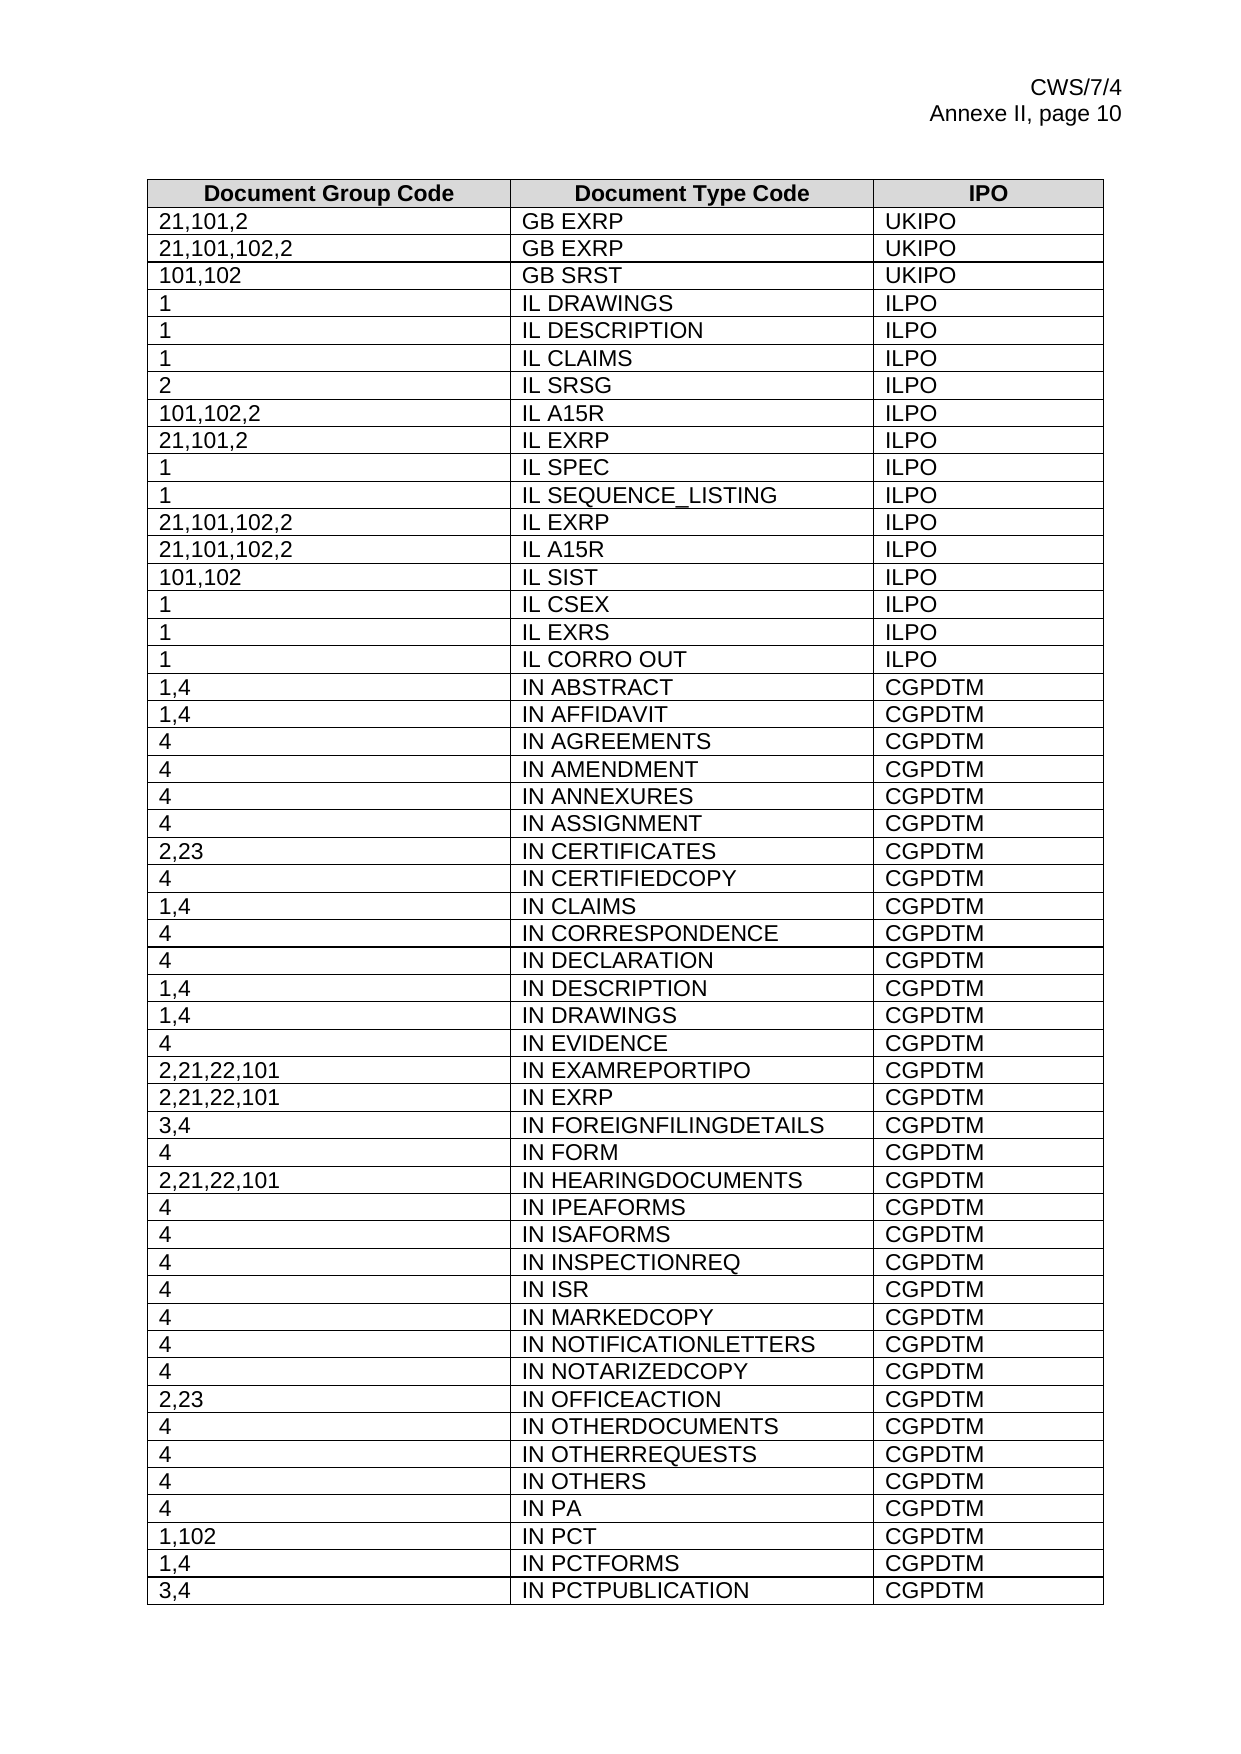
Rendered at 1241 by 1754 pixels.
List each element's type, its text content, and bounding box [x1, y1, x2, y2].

table_cell IN FOREIGNFILINGDETAILS [511, 1112, 873, 1138]
table_cell 4 [148, 865, 510, 892]
table_cell ILPO [874, 400, 1103, 426]
table_cell 4 [148, 920, 510, 946]
table_cell 21,101,102,2 [148, 235, 510, 261]
table_cell IN AMENDMENT [511, 756, 873, 782]
table_cell CGPDTM [874, 838, 1103, 864]
table_cell CGPDTM [874, 948, 1103, 974]
table_cell 2,23 [148, 1386, 510, 1412]
table_cell IN INSPECTIONREQ [511, 1249, 873, 1275]
table_cell GB EXRP [511, 208, 873, 234]
table_cell 3,4 [148, 1578, 510, 1604]
table_cell CGPDTM [874, 783, 1103, 809]
table_cell ILPO [874, 427, 1103, 453]
table_cell 4 [148, 1331, 510, 1357]
table_cell 4 [148, 1030, 510, 1056]
table_cell CGPDTM [874, 893, 1103, 919]
table_cell GB SRST [511, 263, 873, 289]
table_cell 21,101,2 [148, 427, 510, 453]
table_cell CGPDTM [874, 1030, 1103, 1056]
table_cell IL A15R [511, 536, 873, 563]
table_cell IN MARKEDCOPY [511, 1304, 873, 1330]
table_cell IN ANNEXURES [511, 783, 873, 809]
table_cell IN DESCRIPTION [511, 975, 873, 1001]
table_cell UKIPO [874, 235, 1103, 261]
table_cell IN AFFIDAVIT [511, 701, 873, 727]
table_cell 4 [148, 1304, 510, 1330]
table_cell 1,102 [148, 1523, 510, 1549]
table_cell CGPDTM [874, 1221, 1103, 1248]
table_cell 4 [148, 1468, 510, 1494]
table_cell ILPO [874, 454, 1103, 481]
table_cell IN OTHERREQUESTS [511, 1441, 873, 1467]
table_cell IN ISR [511, 1276, 873, 1302]
table_cell IN ISAFORMS [511, 1221, 873, 1248]
table_cell CGPDTM [874, 1413, 1103, 1439]
table_cell CGPDTM [874, 728, 1103, 754]
table_cell 4 [148, 1276, 510, 1302]
table_cell CGPDTM [874, 1057, 1103, 1083]
table_cell IN OTHERDOCUMENTS [511, 1413, 873, 1439]
table_cell 21,101,2 [148, 208, 510, 234]
table_cell ILPO [874, 509, 1103, 535]
table_cell ILPO [874, 345, 1103, 371]
table_cell 1,4 [148, 701, 510, 727]
table_cell 1 [148, 290, 510, 316]
table_cell ILPO [874, 372, 1103, 398]
table_cell ILPO [874, 619, 1103, 645]
table_cell ILPO [874, 591, 1103, 618]
table_cell 3,4 [148, 1112, 510, 1138]
table_cell IL SIST [511, 564, 873, 590]
table_cell UKIPO [874, 208, 1103, 234]
table_cell 4 [148, 810, 510, 837]
table_cell CGPDTM [874, 865, 1103, 892]
table_cell IL SPEC [511, 454, 873, 481]
table_cell 1 [148, 482, 510, 508]
table_cell 1,4 [148, 893, 510, 919]
table_cell 21,101,102,2 [148, 509, 510, 535]
table_cell GB EXRP [511, 235, 873, 261]
table_cell CGPDTM [874, 1194, 1103, 1220]
table_cell 4 [148, 1139, 510, 1166]
table_cell IL DESCRIPTION [511, 317, 873, 344]
table_cell IN PCTFORMS [511, 1550, 873, 1576]
table_cell ILPO [874, 290, 1103, 316]
table_cell CGPDTM [874, 1578, 1103, 1604]
table_cell 1,4 [148, 975, 510, 1001]
table_cell CGPDTM [874, 1495, 1103, 1522]
table_cell IN CLAIMS [511, 893, 873, 919]
table_cell 4 [148, 756, 510, 782]
table_cell IN CORRESPONDENCE [511, 920, 873, 946]
table_cell IN NOTARIZEDCOPY [511, 1358, 873, 1385]
table_cell 1 [148, 646, 510, 672]
table_cell IL A15R [511, 400, 873, 426]
table_cell 4 [148, 783, 510, 809]
table_cell ILPO [874, 646, 1103, 672]
table_cell IN HEARINGDOCUMENTS [511, 1167, 873, 1193]
table_header Document Group Code [148, 180, 510, 207]
table_cell 1,4 [148, 1550, 510, 1576]
table_cell 4 [148, 1249, 510, 1275]
table_cell CGPDTM [874, 810, 1103, 837]
table_cell CGPDTM [874, 674, 1103, 700]
table_cell IN FORM [511, 1139, 873, 1166]
table_cell IN EXRP [511, 1084, 873, 1111]
table_cell IL CLAIMS [511, 345, 873, 371]
table_cell IL CSEX [511, 591, 873, 618]
table_cell 2,23 [148, 838, 510, 864]
table_cell 4 [148, 1441, 510, 1467]
table_cell 101,102 [148, 564, 510, 590]
table_cell IN CERTIFIEDCOPY [511, 865, 873, 892]
table_cell CGPDTM [874, 1002, 1103, 1028]
table_cell 1 [148, 454, 510, 481]
table_cell 1 [148, 591, 510, 618]
table_cell 2,21,22,101 [148, 1057, 510, 1083]
table_cell IN EVIDENCE [511, 1030, 873, 1056]
table_cell CGPDTM [874, 1441, 1103, 1467]
table_cell CGPDTM [874, 1358, 1103, 1385]
table_cell CGPDTM [874, 1331, 1103, 1357]
table_cell ILPO [874, 564, 1103, 590]
table_cell IN IPEAFORMS [511, 1194, 873, 1220]
table_cell IN PCT [511, 1523, 873, 1549]
table_cell 4 [148, 1413, 510, 1439]
table_cell IN AGREEMENTS [511, 728, 873, 754]
table_header IPO [874, 180, 1103, 207]
table_cell ILPO [874, 317, 1103, 344]
table_cell 101,102,2 [148, 400, 510, 426]
table_cell CGPDTM [874, 1167, 1103, 1193]
table_cell IN NOTIFICATIONLETTERS [511, 1331, 873, 1357]
table_cell 2 [148, 372, 510, 398]
table_cell 1 [148, 619, 510, 645]
table_cell IN OFFICEACTION [511, 1386, 873, 1412]
table_cell 4 [148, 1358, 510, 1385]
table_cell IN EXAMREPORTIPO [511, 1057, 873, 1083]
table_cell CGPDTM [874, 975, 1103, 1001]
table_cell CGPDTM [874, 1523, 1103, 1549]
table_cell 4 [148, 1194, 510, 1220]
table_cell CGPDTM [874, 756, 1103, 782]
table_cell IN OTHERS [511, 1468, 873, 1494]
table_cell IL CORRO OUT [511, 646, 873, 672]
table_cell IL EXRP [511, 427, 873, 453]
table_cell 2,21,22,101 [148, 1084, 510, 1111]
table_cell CGPDTM [874, 1249, 1103, 1275]
table_cell IL EXRP [511, 509, 873, 535]
table_cell 21,101,102,2 [148, 536, 510, 563]
table_cell CGPDTM [874, 1468, 1103, 1494]
table_cell IN ABSTRACT [511, 674, 873, 700]
table_cell 1 [148, 317, 510, 344]
table_cell 4 [148, 948, 510, 974]
table_cell IN DECLARATION [511, 948, 873, 974]
table_cell 2,21,22,101 [148, 1167, 510, 1193]
table_cell IN PCTPUBLICATION [511, 1578, 873, 1604]
table_cell IL EXRS [511, 619, 873, 645]
table_cell CGPDTM [874, 1276, 1103, 1302]
table_cell CGPDTM [874, 1084, 1103, 1111]
table_cell IN PA [511, 1495, 873, 1522]
table_cell CGPDTM [874, 701, 1103, 727]
table_cell 1,4 [148, 674, 510, 700]
table_cell CGPDTM [874, 1386, 1103, 1412]
table_cell CGPDTM [874, 920, 1103, 946]
table_cell UKIPO [874, 263, 1103, 289]
table_cell ILPO [874, 482, 1103, 508]
table_cell ILPO [874, 536, 1103, 563]
table_cell CGPDTM [874, 1112, 1103, 1138]
table_cell CGPDTM [874, 1304, 1103, 1330]
table_cell 4 [148, 1221, 510, 1248]
table_cell 1 [148, 345, 510, 371]
table_cell 101,102 [148, 263, 510, 289]
table_cell 4 [148, 1495, 510, 1522]
table_header Document Type Code [511, 180, 873, 207]
table_cell IL SRSG [511, 372, 873, 398]
table_cell IN ASSIGNMENT [511, 810, 873, 837]
table_cell IL DRAWINGS [511, 290, 873, 316]
table_cell CGPDTM [874, 1550, 1103, 1576]
table_cell CGPDTM [874, 1139, 1103, 1166]
table_cell 1,4 [148, 1002, 510, 1028]
table_cell 4 [148, 728, 510, 754]
table_cell IN DRAWINGS [511, 1002, 873, 1028]
table_cell IL SEQUENCE_LISTING [511, 482, 873, 508]
table_cell IN CERTIFICATES [511, 838, 873, 864]
